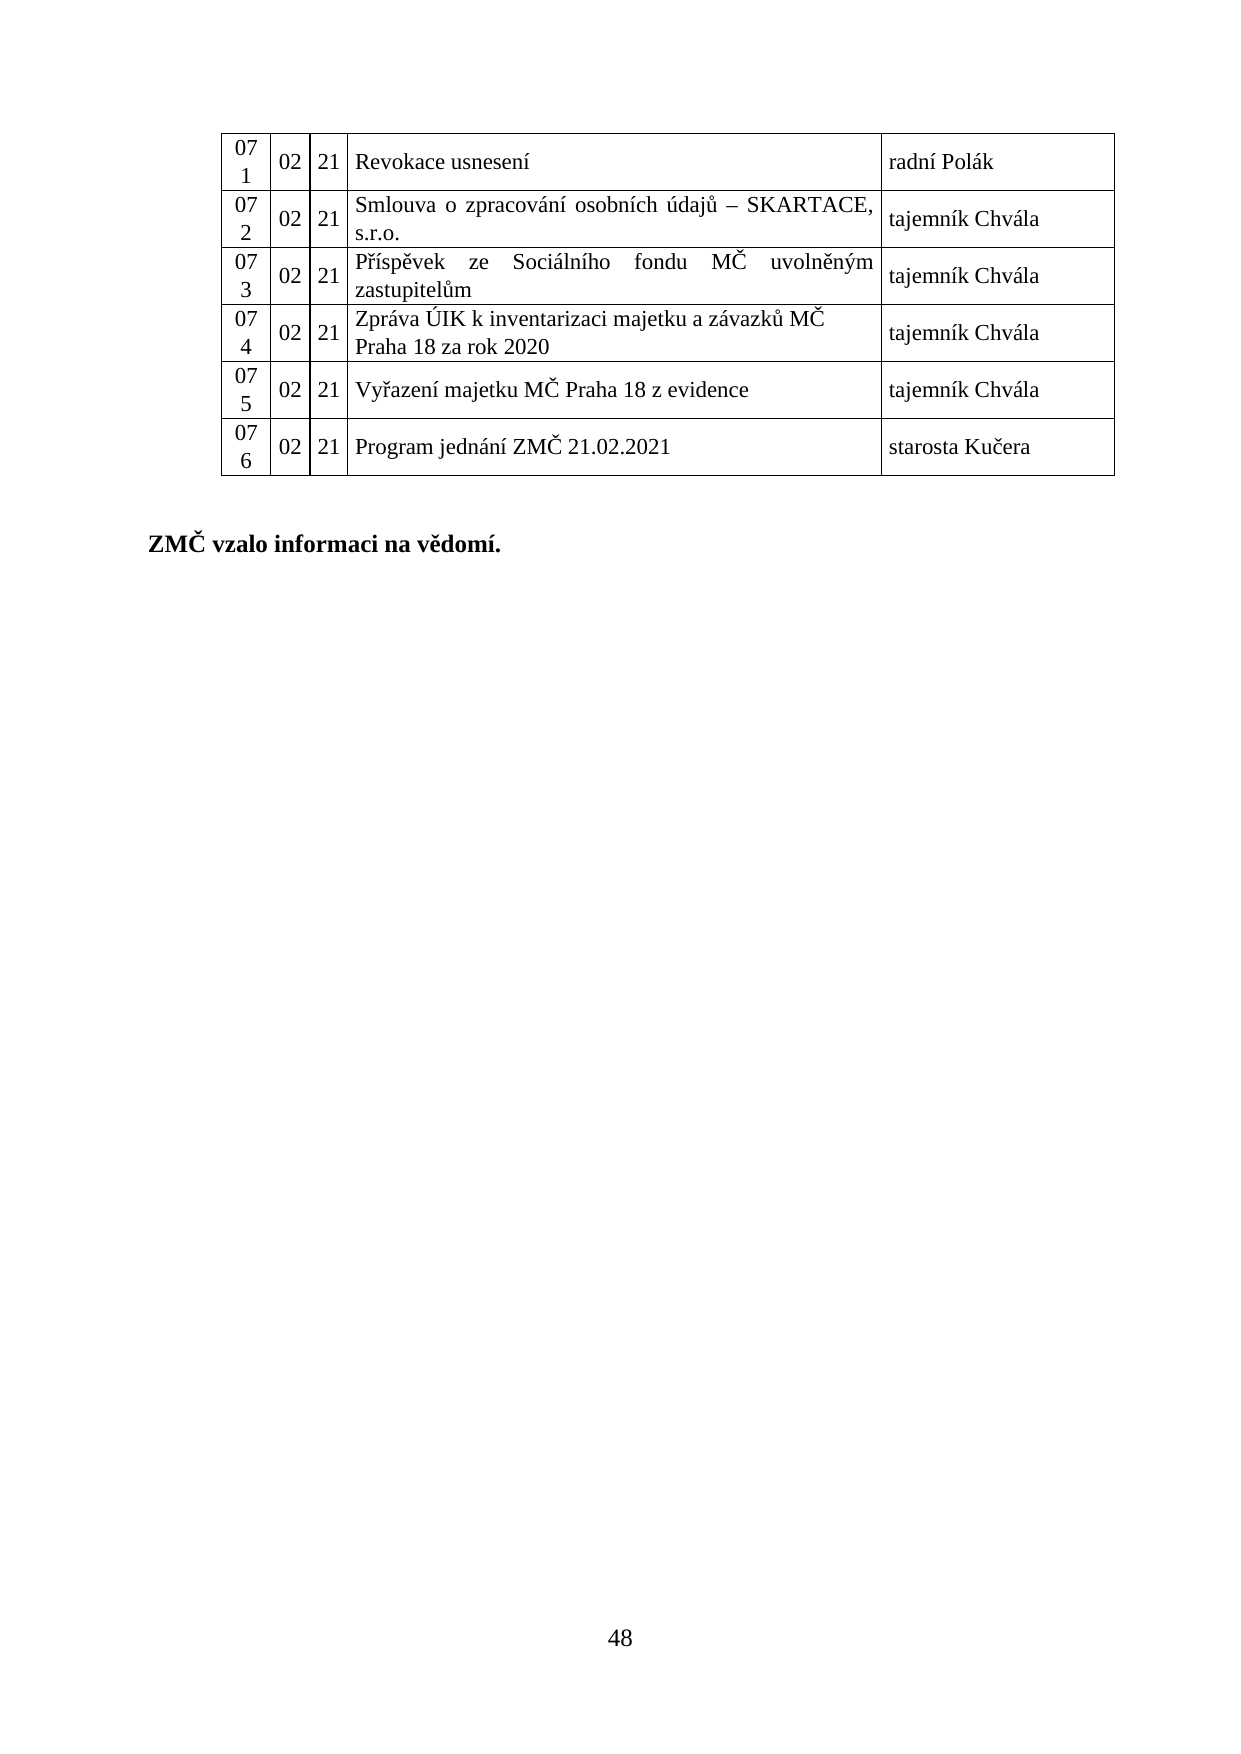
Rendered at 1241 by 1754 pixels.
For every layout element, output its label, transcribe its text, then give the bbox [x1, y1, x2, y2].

table_cell 21 [311, 134, 347, 190]
table_cell Program jednání ZMČ 21.02.2021 [348, 419, 881, 475]
table_cell 074 [222, 305, 270, 361]
table_cell 02 [271, 248, 309, 304]
table_cell tajemník Chvála [882, 248, 1114, 304]
table_cell tajemník Chvála [882, 362, 1114, 418]
table_cell 21 [311, 419, 347, 475]
table_cell 21 [311, 362, 347, 418]
table_cell 02 [271, 419, 309, 475]
table_cell Smlouva o zpracování osobních údajů – SKARTACE, s.r.o. [348, 191, 881, 247]
table_cell 071 [222, 134, 270, 190]
table_cell 21 [311, 248, 347, 304]
table_cell 02 [271, 362, 309, 418]
table_cell tajemník Chvála [882, 191, 1114, 247]
table_cell tajemník Chvála [882, 305, 1114, 361]
table_cell Vyřazení majetku MČ Praha 18 z evidence [348, 362, 881, 418]
table_cell 02 [271, 305, 309, 361]
table_cell 072 [222, 191, 270, 247]
table_cell 073 [222, 248, 270, 304]
table_cell 21 [311, 305, 347, 361]
table_cell radní Polák [882, 134, 1114, 190]
table_cell Revokace usnesení [348, 134, 881, 190]
table_cell 21 [311, 191, 347, 247]
text ZMČ vzalo informaci na vědomí. [148, 529, 1093, 558]
table_cell 076 [222, 419, 270, 475]
table_cell starosta Kučera [882, 419, 1114, 475]
table_cell Příspěvek ze Sociálního fondu MČ uvolněným zastupitelům [348, 248, 881, 304]
table_cell 075 [222, 362, 270, 418]
table_cell 02 [271, 134, 309, 190]
table_cell Zpráva ÚIK k inventarizaci majetku a závazků MČ Praha 18 za rok 2020 [348, 305, 881, 361]
table_cell 02 [271, 191, 309, 247]
